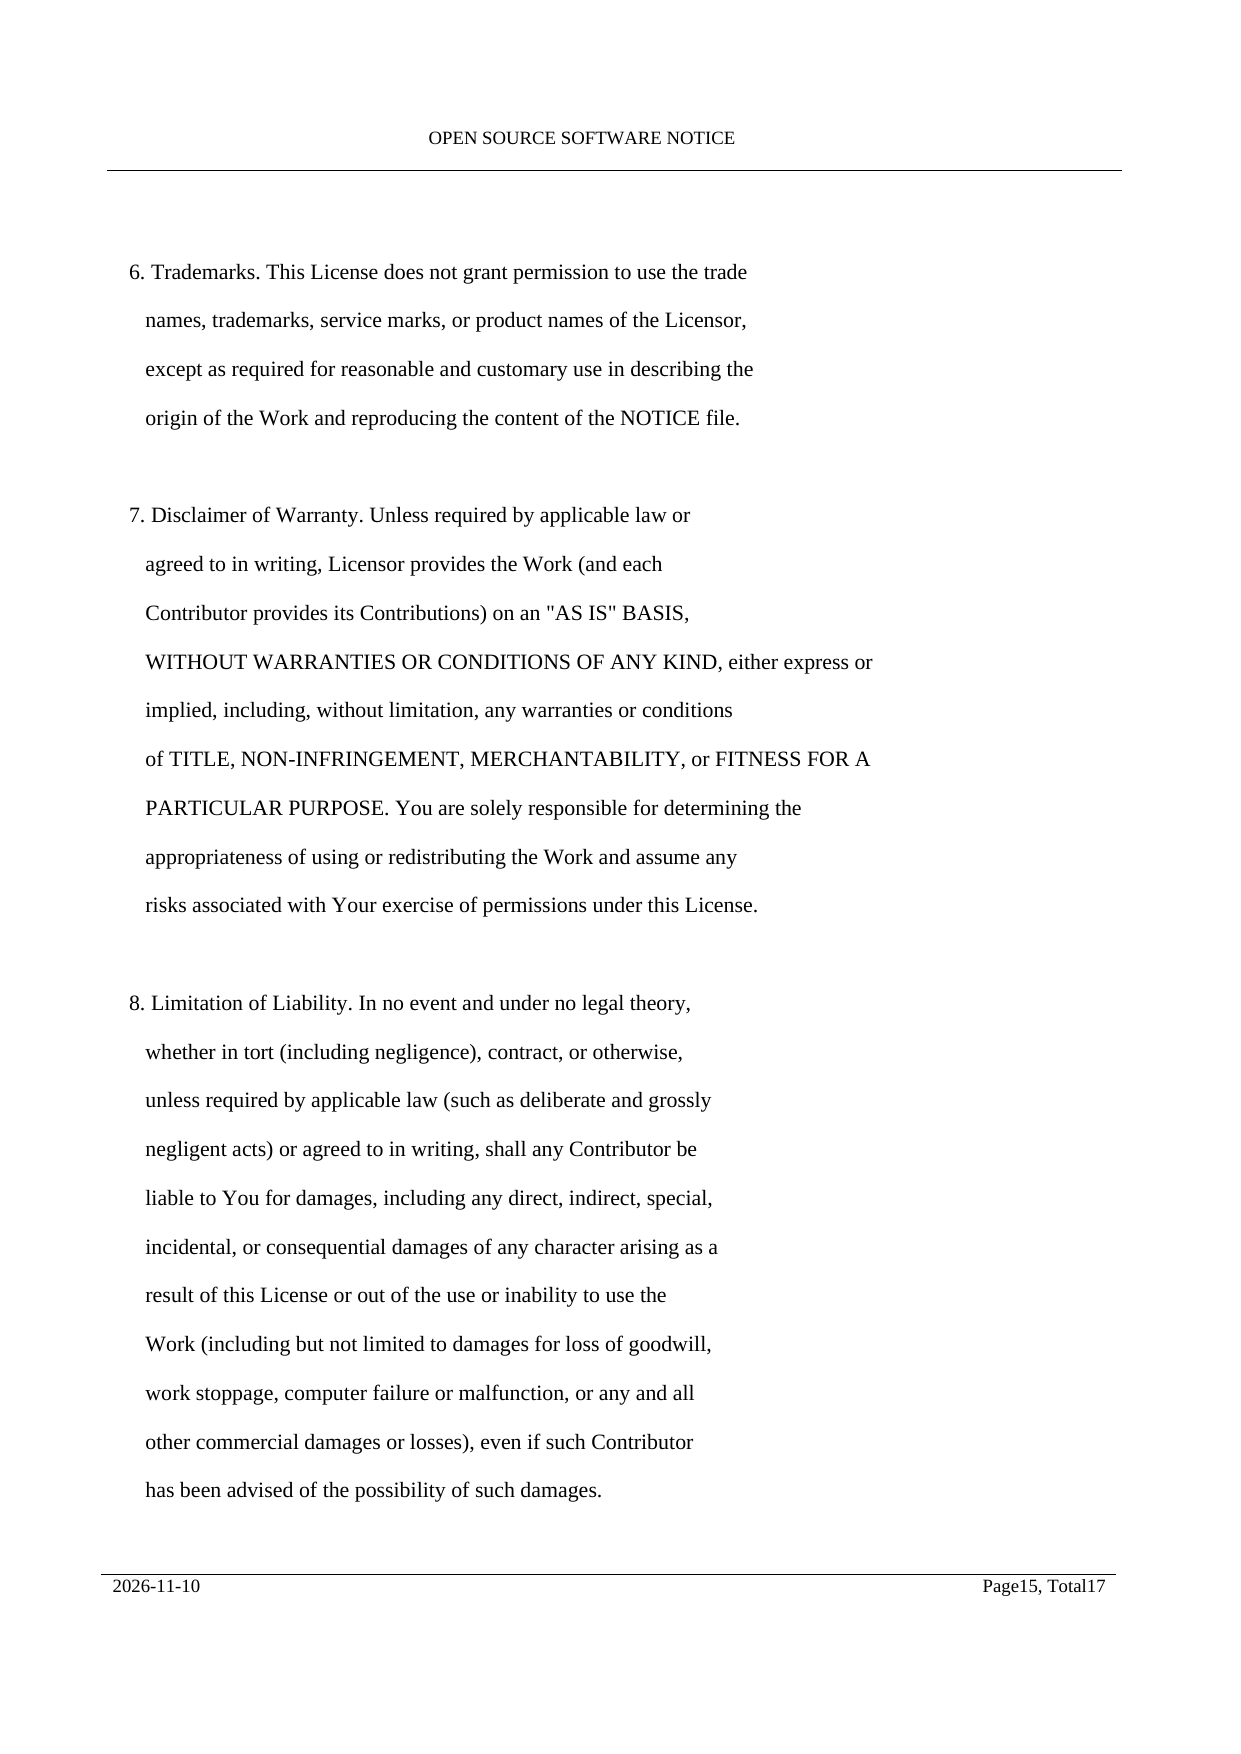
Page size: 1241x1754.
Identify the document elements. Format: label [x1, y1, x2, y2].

text [112, 206, 1128, 1506]
